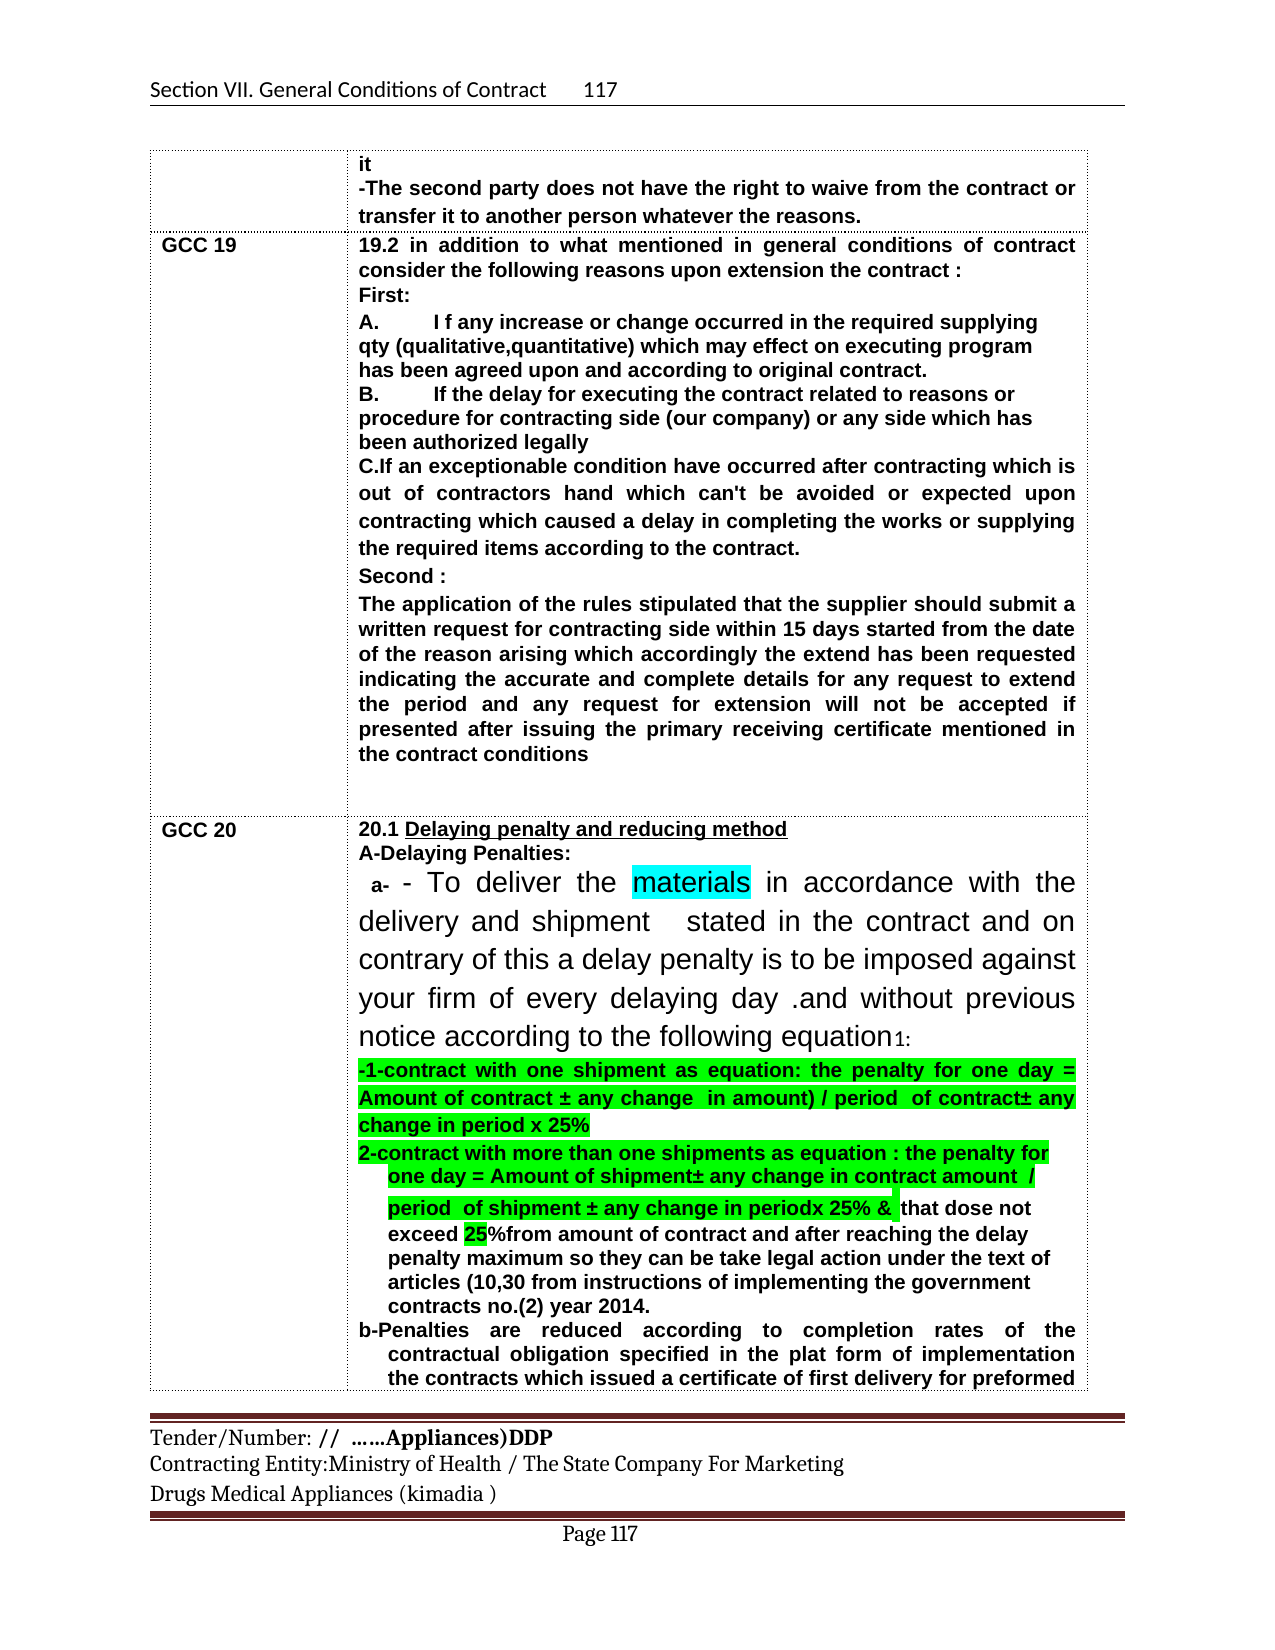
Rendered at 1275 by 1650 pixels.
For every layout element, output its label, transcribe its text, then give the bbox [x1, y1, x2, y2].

table_cell GCC 18.1 [150, 150, 347, 231]
table_cell 19.2 in addition to what mentioned in general conditions of contract consider the following reasons upon extension the contract : First: I f any increase or change occurred in the required supplying qty (qualitative,quantitative) which may effect on executing program has been agreed upon and according to original contract. If the delay for executing the contract related to reasons or procedure for contracting side (our company) or any side which has been authorized legally C.If an exceptionable condition have occurred after contracting which is out of contractors hand which can't be avoided or expected upon contracting which caused a delay in completing the works or supplying the required items according to the contract. Second : The application of the rules stipulated that the supplier should submit a written request for contracting side within 15 days started from the date of the reason arising which accordingly the extend has been requested indicating the accurate and complete details for any request to extend the period and any request for extension will not be accepted if presented after issuing the primary receiving certificate mentioned in the contract conditions [347, 231, 1088, 816]
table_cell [347, 816, 1088, 1389]
table_cell GCC 20 [150, 816, 347, 1389]
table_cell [347, 150, 1088, 231]
table_cell GCC 19 [150, 231, 347, 816]
